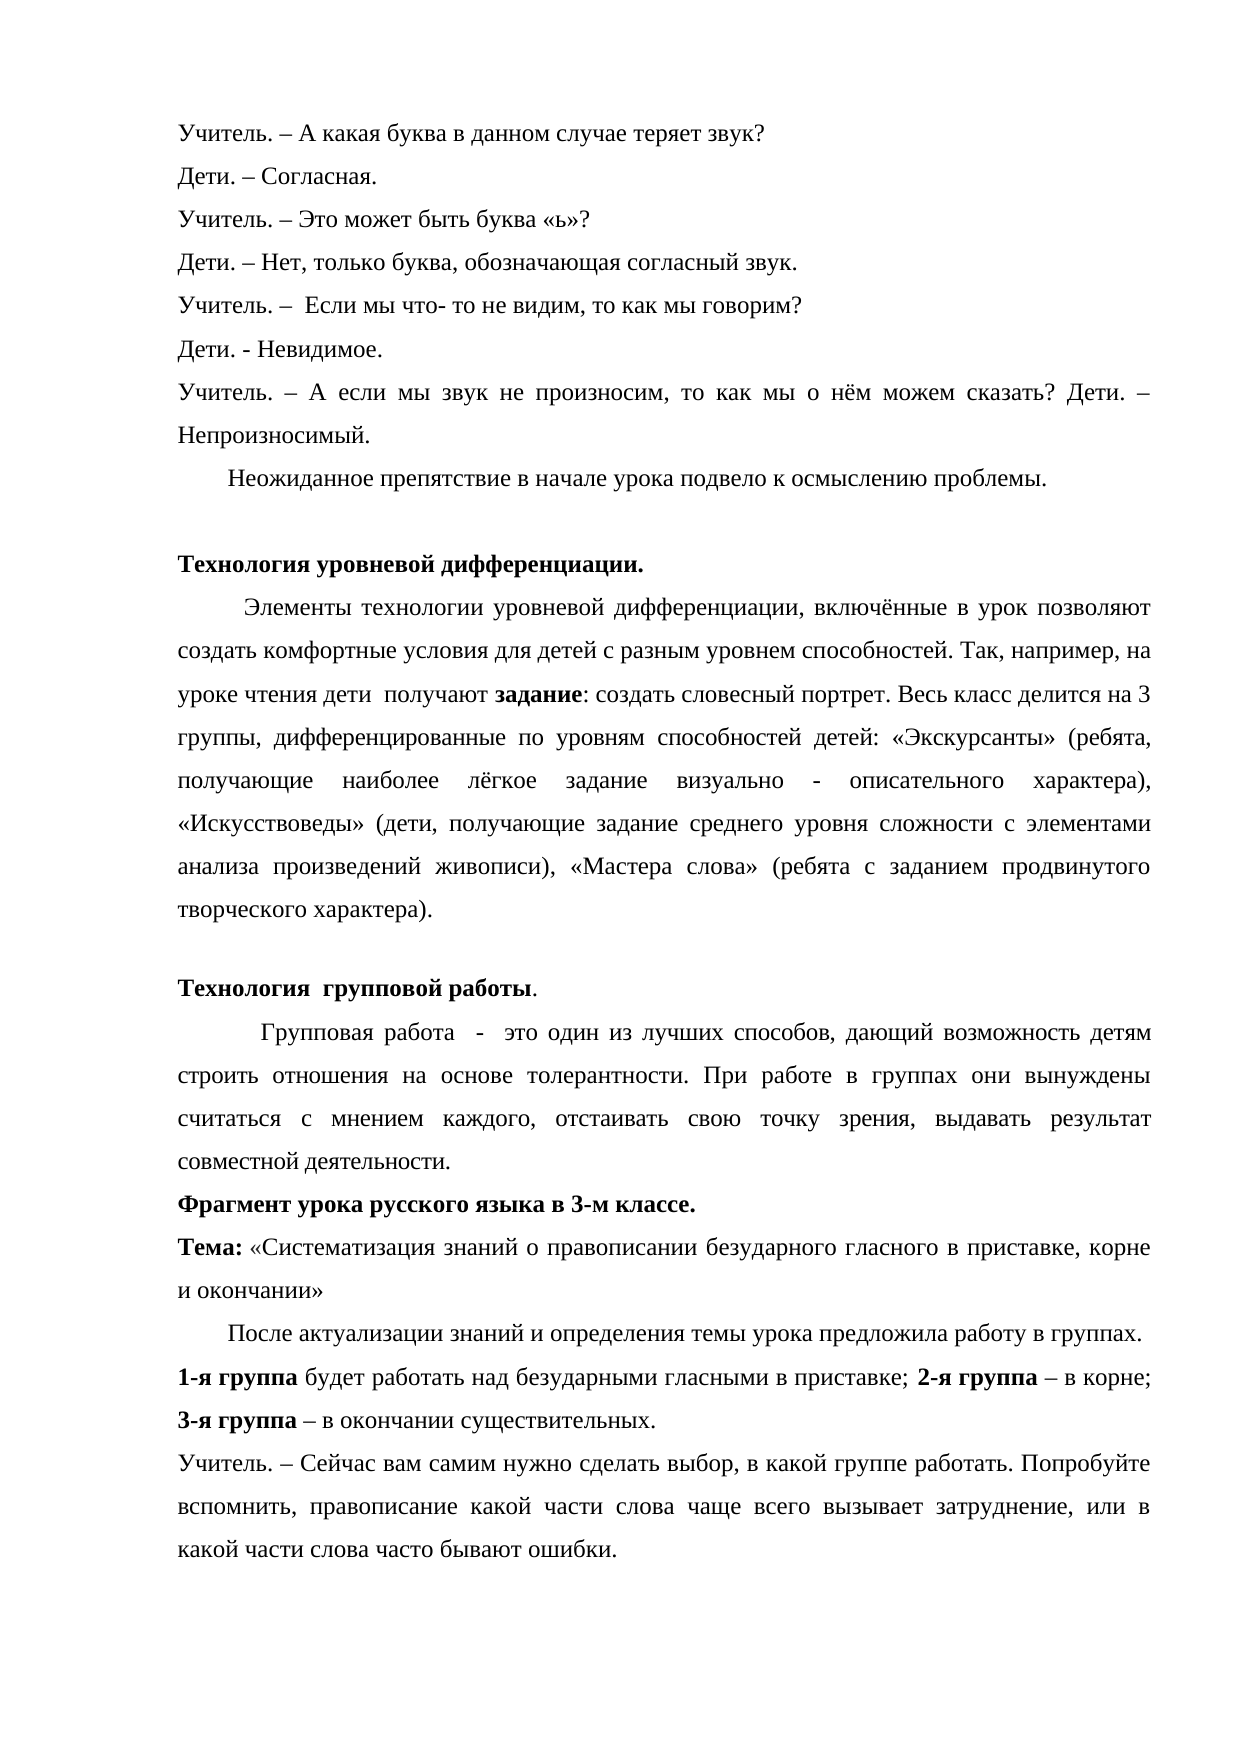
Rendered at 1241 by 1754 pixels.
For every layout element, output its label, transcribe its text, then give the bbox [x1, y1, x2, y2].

text Фрагмент урока русского языка в 3-м классе. [177, 1189, 1152, 1218]
text Дети. – Нет, только буква, обозначающая согласный звук. [177, 247, 1152, 276]
text Групповая работа - это один из лучших способов, дающий возможность детям строить отношения на основе толерантности. При работе в группах они вынуждены считаться с мнением каждого, отстаивать свою точку зрения, выдавать результат совместной деятельности. [177, 1017, 1152, 1175]
text Учитель. – Если мы что- то не видим, то как мы говорим? [177, 291, 1152, 319]
text Учитель. – А если мы звук не произносим, то как мы о нём можем сказать? Дети. – Непроизносимый. [177, 377, 1152, 449]
text Технология групповой работы. [177, 973, 1152, 1002]
text Элементы технологии уровневой дифференциации, включённые в урок позволяют создать комфортные условия для детей с разным уровнем способностей. Так, например, на уроке чтения дети получают задание: создать словесный портрет. Весь класс делится на 3 группы, дифференцированные по уровням способностей детей: «Экскурсанты» (ребята, получающие наиболее лёгкое задание визуально - описательного характера), «Искусствоведы» (дети, получающие задание среднего уровня сложности с элементами анализа произведений живописи), «Мастера слова» (ребята с заданием продвинутого творческого характера). [177, 592, 1152, 923]
text Учитель. – Сейчас вам самим нужно сделать выбор, в какой группе работать. Попробуйте вспомнить, правописание какой части слова чаще всего вызывает затруднение, или в какой части слова часто бывают ошибки. [177, 1448, 1152, 1563]
text Дети. – Согласная. [177, 161, 1152, 190]
text Учитель. – А какая буква в данном случае теряет звук? [177, 118, 1152, 147]
text Учитель. – Это может быть буква «ь»? [177, 204, 1152, 233]
text Неожиданное препятствие в начале урока подвело к осмыслению проблемы. [177, 463, 1152, 492]
text 1-я группа будет работать над безударными гласными в приставке; 2-я группа – в корне; 3-я группа – в окончании существительных. [177, 1362, 1152, 1433]
text После актуализации знаний и определения темы урока предложила работу в группах. [177, 1318, 1152, 1347]
text Дети. - Невидимое. [177, 334, 1152, 362]
text Технология уровневой дифференциации. [177, 549, 1152, 578]
text Тема: «Систематизация знаний о правописании безударного гласного в приставке, корне и окончании» [177, 1232, 1152, 1304]
